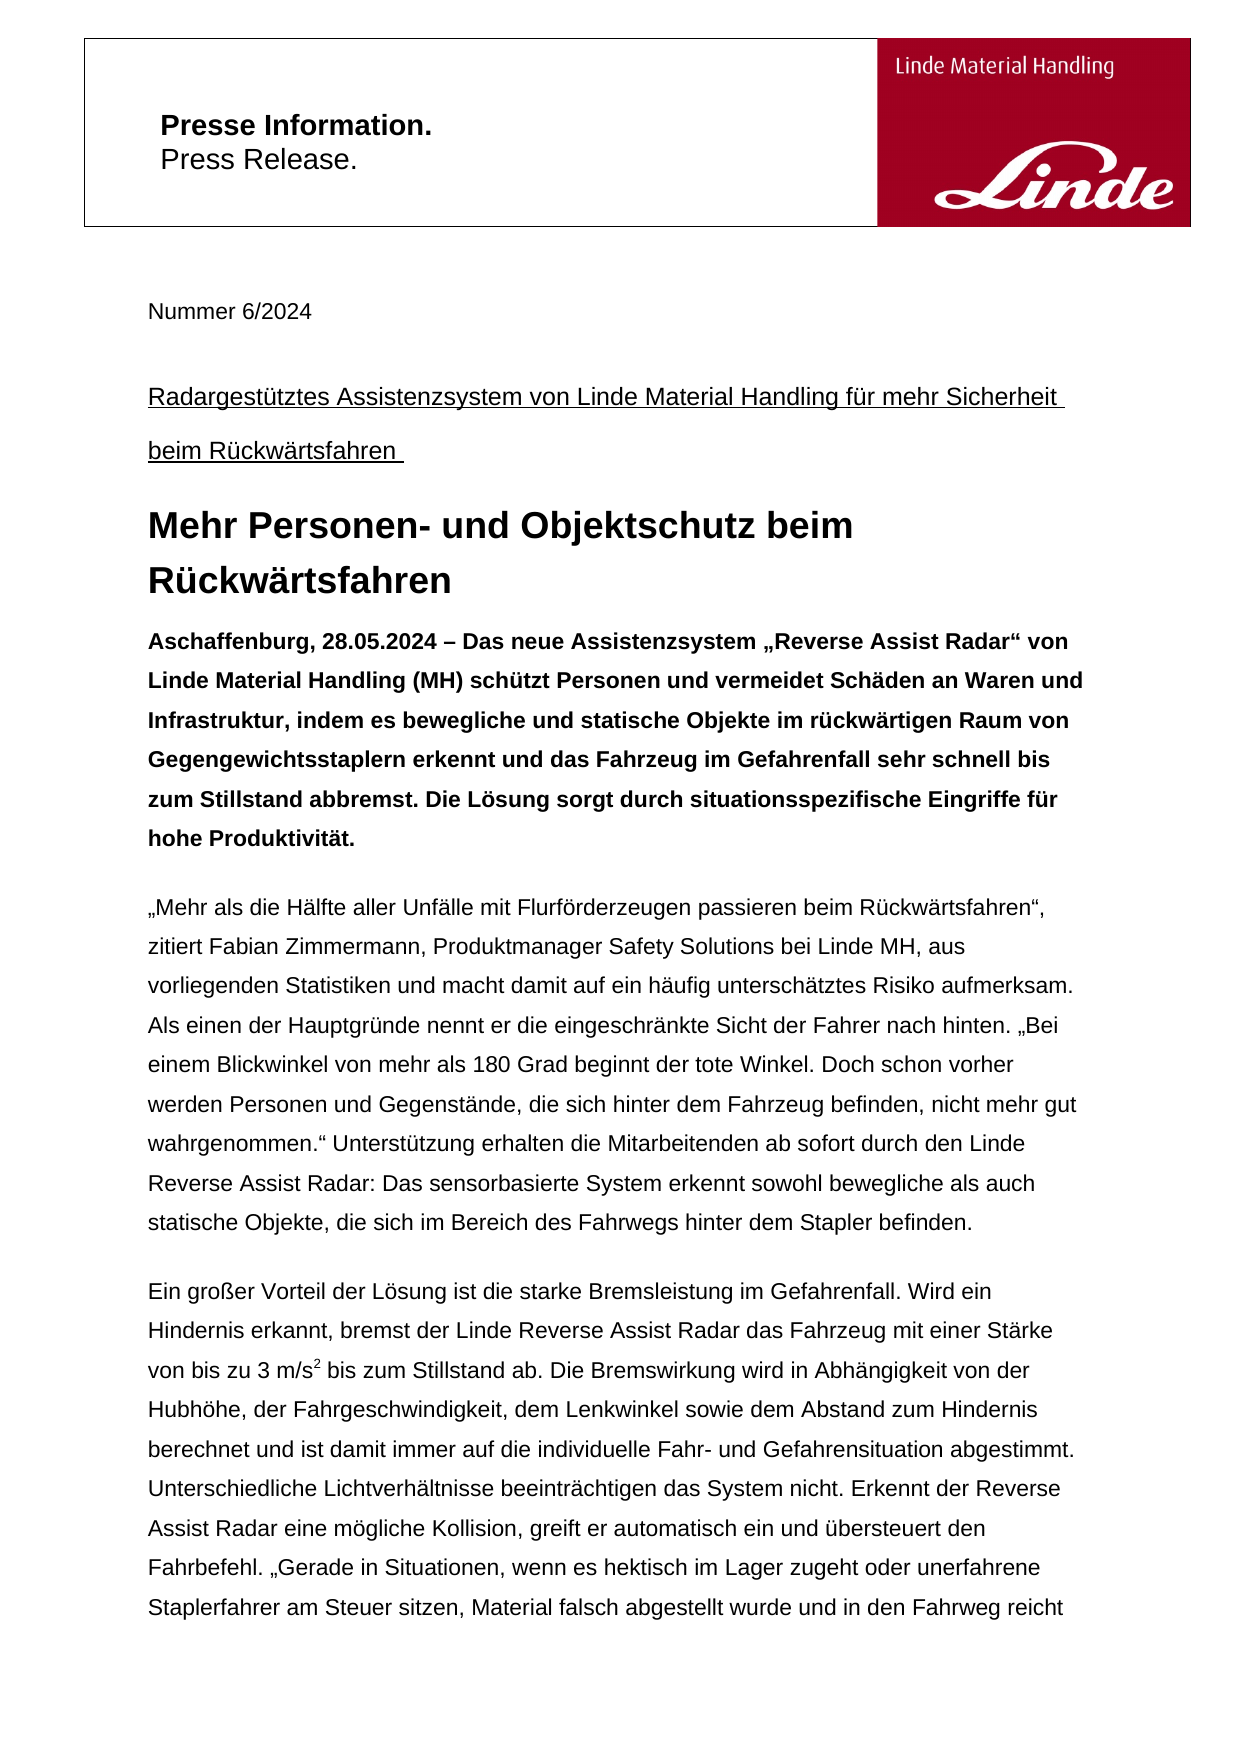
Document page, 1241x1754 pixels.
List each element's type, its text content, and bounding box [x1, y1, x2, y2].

text Radargestütztes Assistenzsystem von Linde Material Handling für mehr Sicherheit beim Rückwärtsfahren [148, 362, 1093, 471]
text „Mehr als die Hälfte aller Unfälle mit Flurförderzeugen passieren beim Rückwärtsfahren“, zitiert Fabian Zimmermann, Produktmanager Safety Solutions bei Linde MH, aus vorliegenden Statistiken und macht damit auf ein häufig unterschätztes Risiko aufmerksam. Als einen der Hauptgründe nennt er die eingeschränkte Sicht der Fahrer nach hinten. „Bei einem Blickwinkel von mehr als 180 Grad beginnt der tote Winkel. Doch schon vorher werden Personen und Gegenstände, die sich hinter dem Fahrzeug befinden, nicht mehr gut wahrgenommen.“ Unterstützung erhalten die Mitarbeitenden ab sofort durch den Linde Reverse Assist Radar: Das sensorbasierte System erkennt sowohl bewegliche als auch statische Objekte, die sich im Bereich des Fahrwegs hinter dem Stapler befinden. [148, 893, 1093, 1236]
picture [877, 38, 1191, 227]
text Nummer 6/2024 [148, 298, 1020, 324]
text Aschaffenburg, 28.05.2024 – Das neue Assistenzsystem „Reverse Assist Radar“ von Linde Material Handling (MH) schützt Personen und vermeidet Schäden an Waren und Infrastruktur, indem es bewegliche und statische Objekte im rückwärtigen Raum von Gegengewichtsstaplern erkennt und das Fahrzeug im Gefahrenfall sehr schnell bis zum Stillstand abbremst. Die Lösung sorgt durch situationsspezifische Eingriffe für hohe Produktivität. [148, 628, 1093, 852]
text Mehr Personen- und Objektschutz beim Rückwärtsfahren [148, 496, 1093, 604]
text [148, 1278, 1093, 1620]
